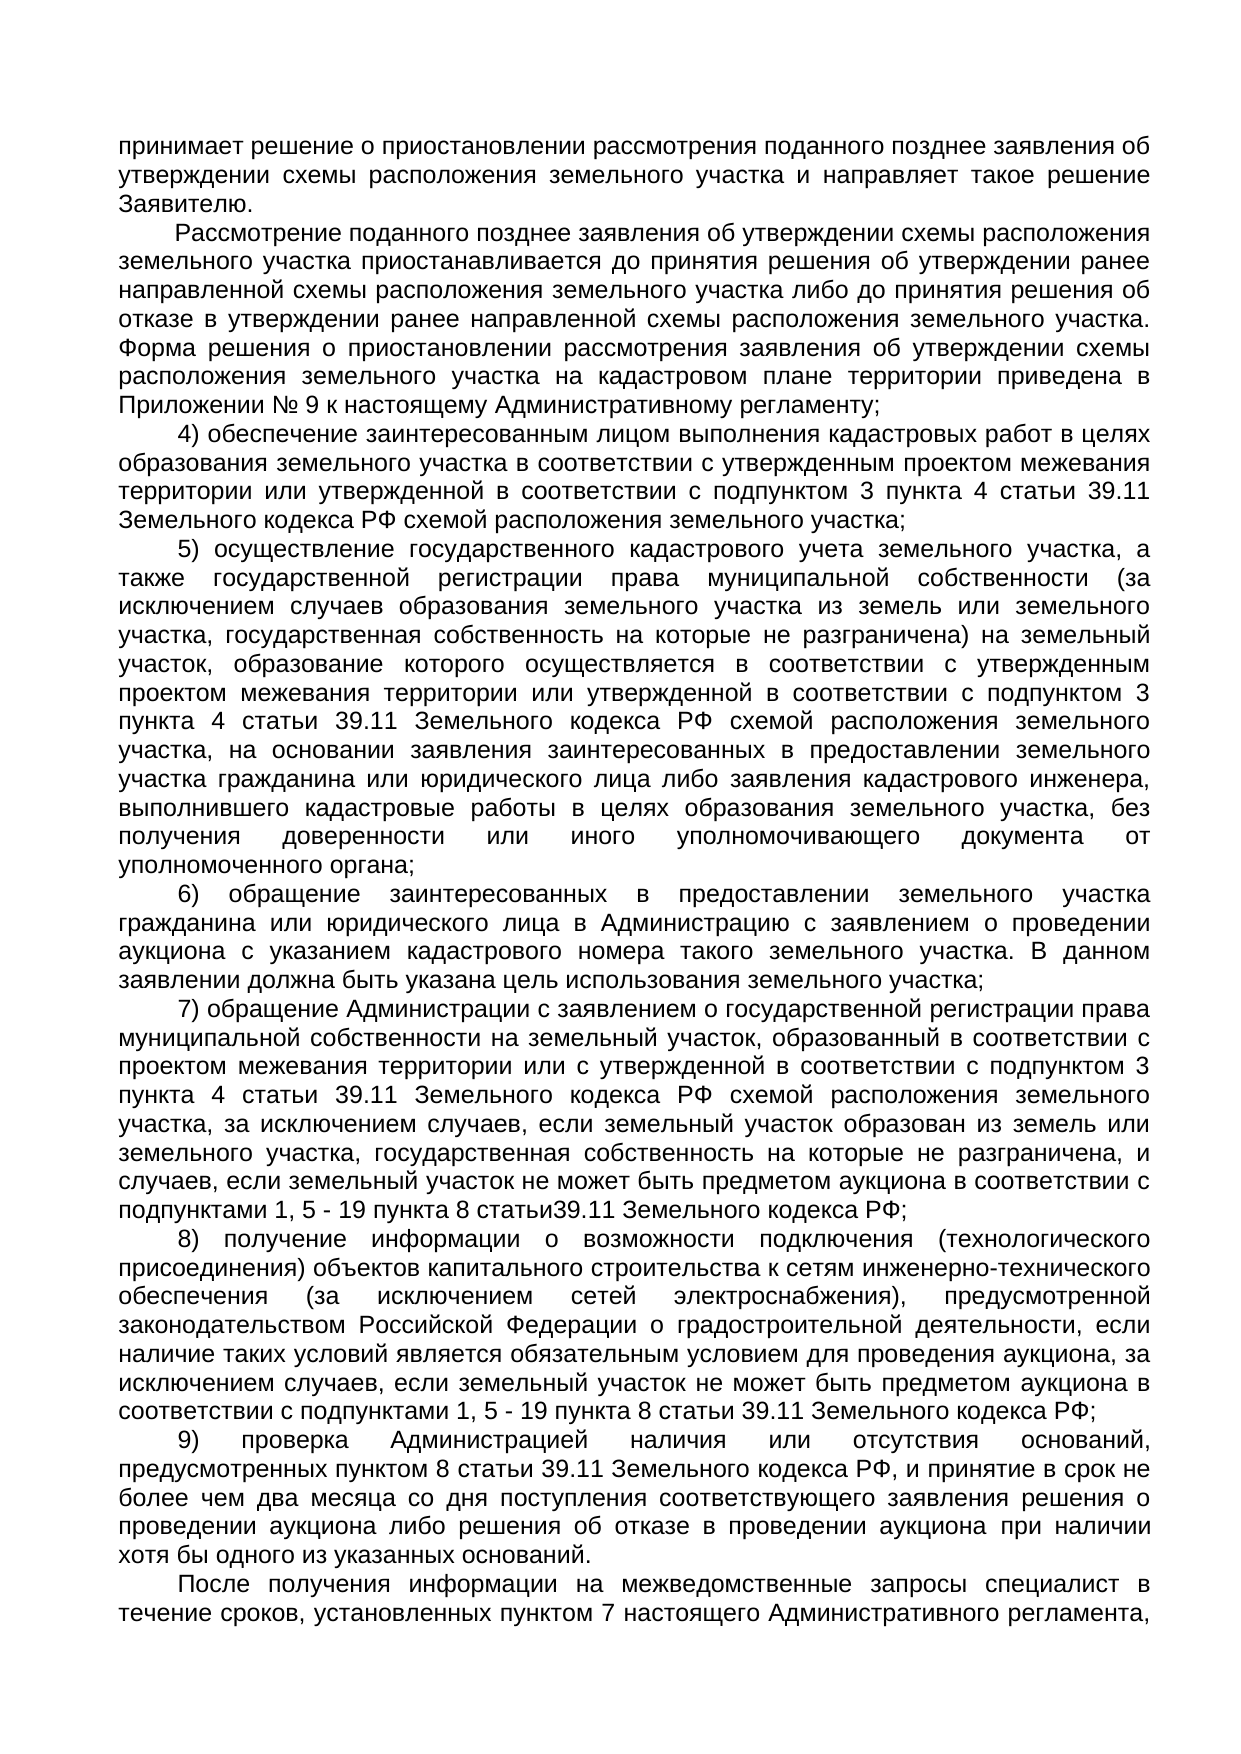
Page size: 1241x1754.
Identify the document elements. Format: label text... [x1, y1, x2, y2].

text 7) обращение Администрации с заявлением о государственной регистрации права муниципальной собственности на земельный участок, образованный в соответствии с проектом межевания территории или с утвержденной в соответствии с подпунктом 3 пункта 4 статьи 39.11 Земельного кодекса РФ схемой расположения земельного участка, за исключением случаев, если земельный участок образован из земель или земельного участка, государственная собственность на которые не разграничена, и случаев, если земельный участок не может быть предметом аукциона в соответствии с подпунктами 1, 5 - 19 пункта 8 статьи39.11 Земельного кодекса РФ; [118, 994, 1152, 1224]
text 4) обеспечение заинтересованным лицом выполнения кадастровых работ в целях образования земельного участка в соответствии с утвержденным проектом межевания территории или утвержденной в соответствии с подпунктом 3 пункта 4 статьи 39.11 Земельного кодекса РФ схемой расположения земельного участка; [118, 419, 1152, 534]
text 6) обращение заинтересованных в предоставлении земельного участка гражданина или юридического лица в Администрацию с заявлением о проведении аукциона с указанием кадастрового номера такого земельного участка. В данном заявлении должна быть указана цель использования земельного участка; [118, 879, 1152, 994]
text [118, 131, 1152, 218]
text 5) осуществление государственного кадастрового учета земельного участка, а также государственной регистрации права муниципальной собственности (за исключением случаев образования земельного участка из земель или земельного участка, государственная собственность на которые не разграничена) на земельный участок, образование которого осуществляется в соответствии с утвержденным проектом межевания территории или утвержденной в соответствии с подпунктом 3 пункта 4 статьи 39.11 Земельного кодекса РФ схемой расположения земельного участка, на основании заявления заинтересованных в предоставлении земельного участка гражданина или юридического лица либо заявления кадастрового инженера, выполнившего кадастровые работы в целях образования земельного участка, без получения доверенности или иного уполномочивающего документа от уполномоченного органа; [118, 534, 1152, 879]
text 9) проверка Администрацией наличия или отсутствия оснований, предусмотренных пунктом 8 статьи 39.11 Земельного кодекса РФ, и принятие в срок не более чем два месяца со дня поступления соответствующего заявления решения о проведении аукциона либо решения об отказе в проведении аукциона при наличии хотя бы одного из указанных оснований. [118, 1425, 1152, 1569]
text Рассмотрение поданного позднее заявления об утверждении схемы расположения земельного участка приостанавливается до принятия решения об утверждении ранее направленной схемы расположения земельного участка либо до принятия решения об отказе в утверждении ранее направленной схемы расположения земельного участка. Форма решения о приостановлении рассмотрения заявления об утверждении схемы расположения земельного участка на кадастровом плане территории приведена в Приложении № 9 к настоящему Административному регламенту; [118, 218, 1152, 419]
text 8) получение информации о возможности подключения (технологического присоединения) объектов капитального строительства к сетям инженерно-технического обеспечения (за исключением сетей электроснабжения), предусмотренной законодательством Российской Федерации о градостроительной деятельности, если наличие таких условий является обязательным условием для проведения аукциона, за исключением случаев, если земельный участок не может быть предметом аукциона в соответствии с подпунктами 1, 5 - 19 пункта 8 статьи 39.11 Земельного кодекса РФ; [118, 1224, 1152, 1425]
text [118, 1569, 1152, 1626]
